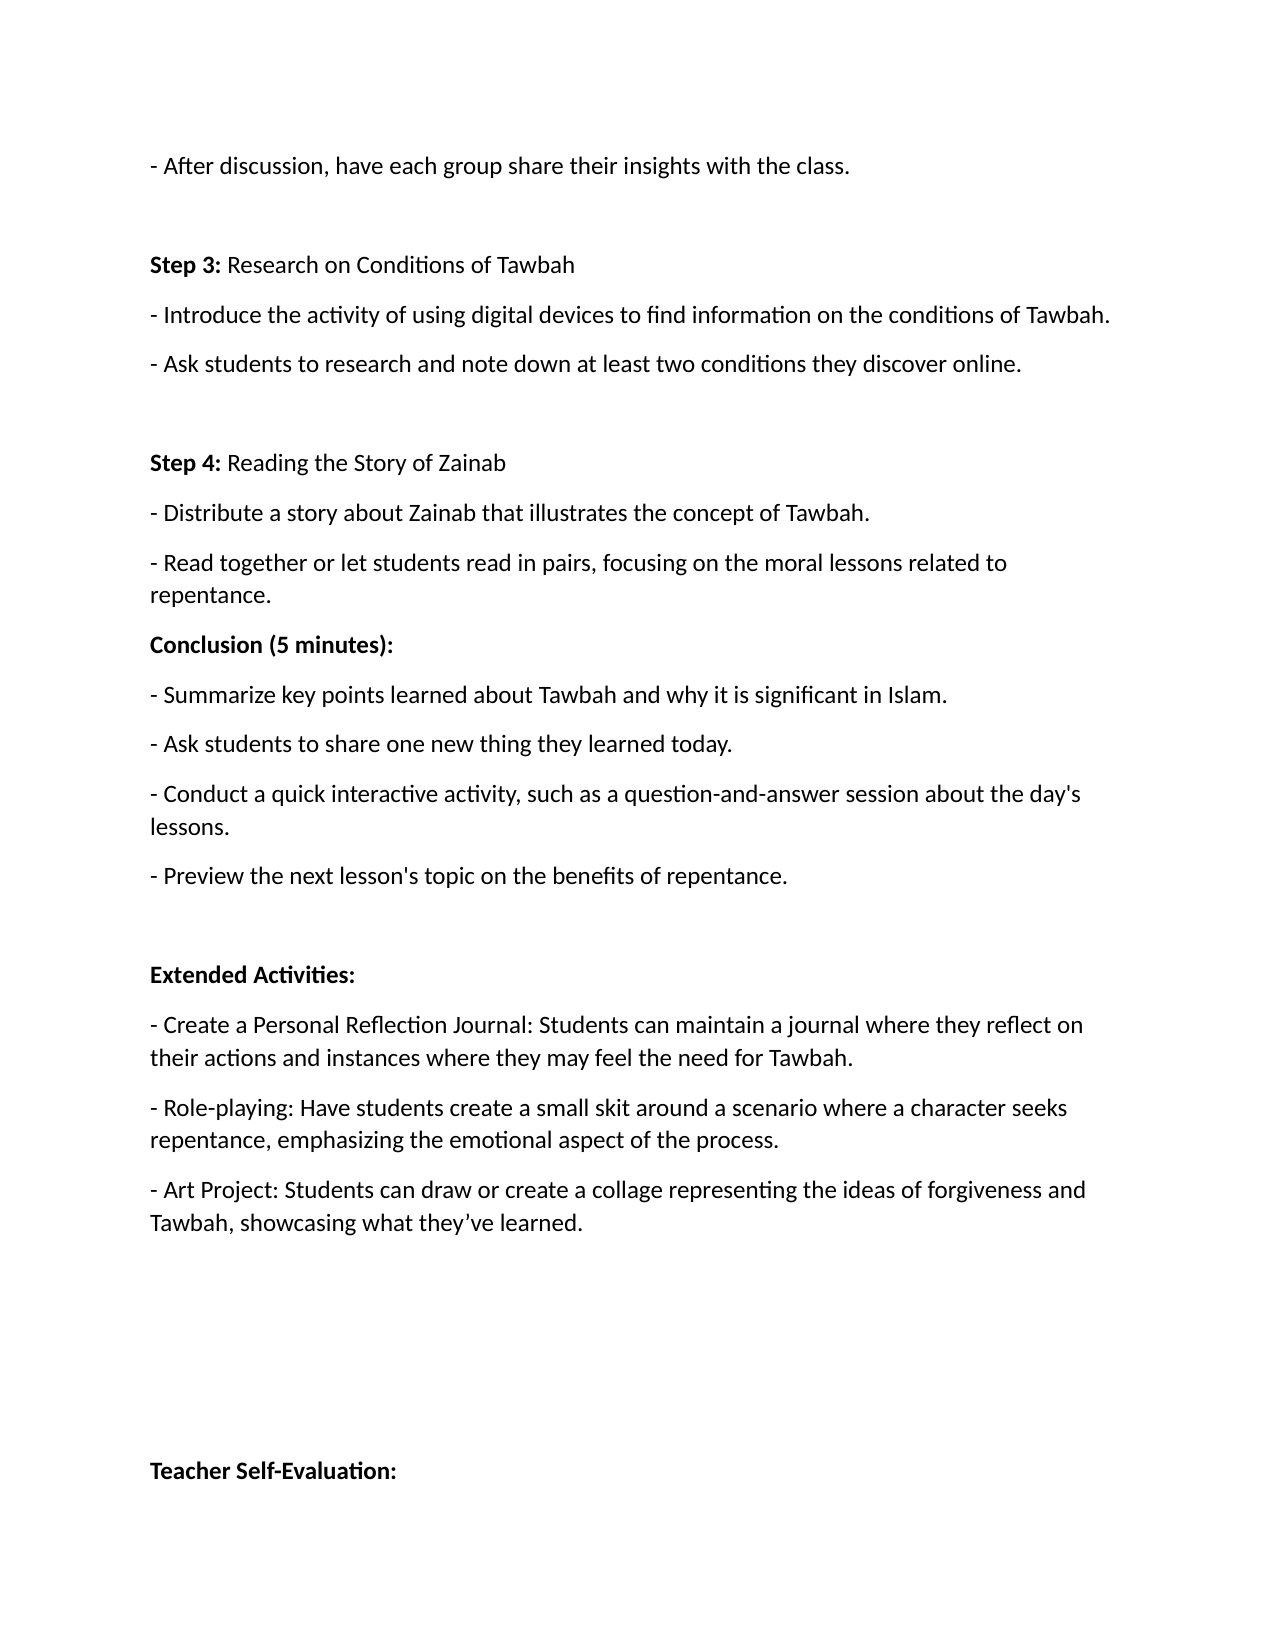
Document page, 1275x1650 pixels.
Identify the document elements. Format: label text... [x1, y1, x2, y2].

text Conclusion (5 minutes): [150, 629, 1125, 660]
text - Conduct a quick interactive activity, such as a question-and-answer session about the day's lessons. [150, 778, 1125, 841]
text Extended Activities: [150, 959, 1125, 990]
text - Art Project: Students can draw or create a collage representing the ideas of forgiveness and Tawbah, showcasing what they’ve learned. [150, 1174, 1125, 1238]
text - Preview the next lesson's topic on the benefits of repentance. [150, 860, 1125, 891]
text - Introduce the activity of using digital devices to find information on the conditions of Tawbah. [150, 299, 1125, 329]
text Step 3: Research on Conditions of Tawbah [150, 249, 1125, 280]
text - Create a Personal Reflection Journal: Students can maintain a journal where they reflect on their actions and instances where they may feel the need for Tawbah. [150, 1009, 1125, 1073]
text Step 4: Reading the Story of Zainab [150, 447, 1125, 478]
text - Summarize key points learned about Tawbah and why it is significant in Islam. [150, 679, 1125, 709]
text - Ask students to research and note down at least two conditions they discover online. [150, 348, 1125, 379]
text - Ask students to share one new thing they learned today. [150, 728, 1125, 759]
text - Distribute a story about Zainab that illustrates the concept of Tawbah. [150, 497, 1125, 528]
text - After discussion, have each group share their insights with the class. [150, 150, 1125, 181]
text - Role-playing: Have students create a small skit around a scenario where a character seeks repentance, emphasizing the emotional aspect of the process. [150, 1092, 1125, 1155]
text - Read together or let students read in pairs, focusing on the moral lessons related to repentance. [150, 547, 1125, 610]
text Teacher Self-Evaluation: [150, 1455, 1125, 1486]
